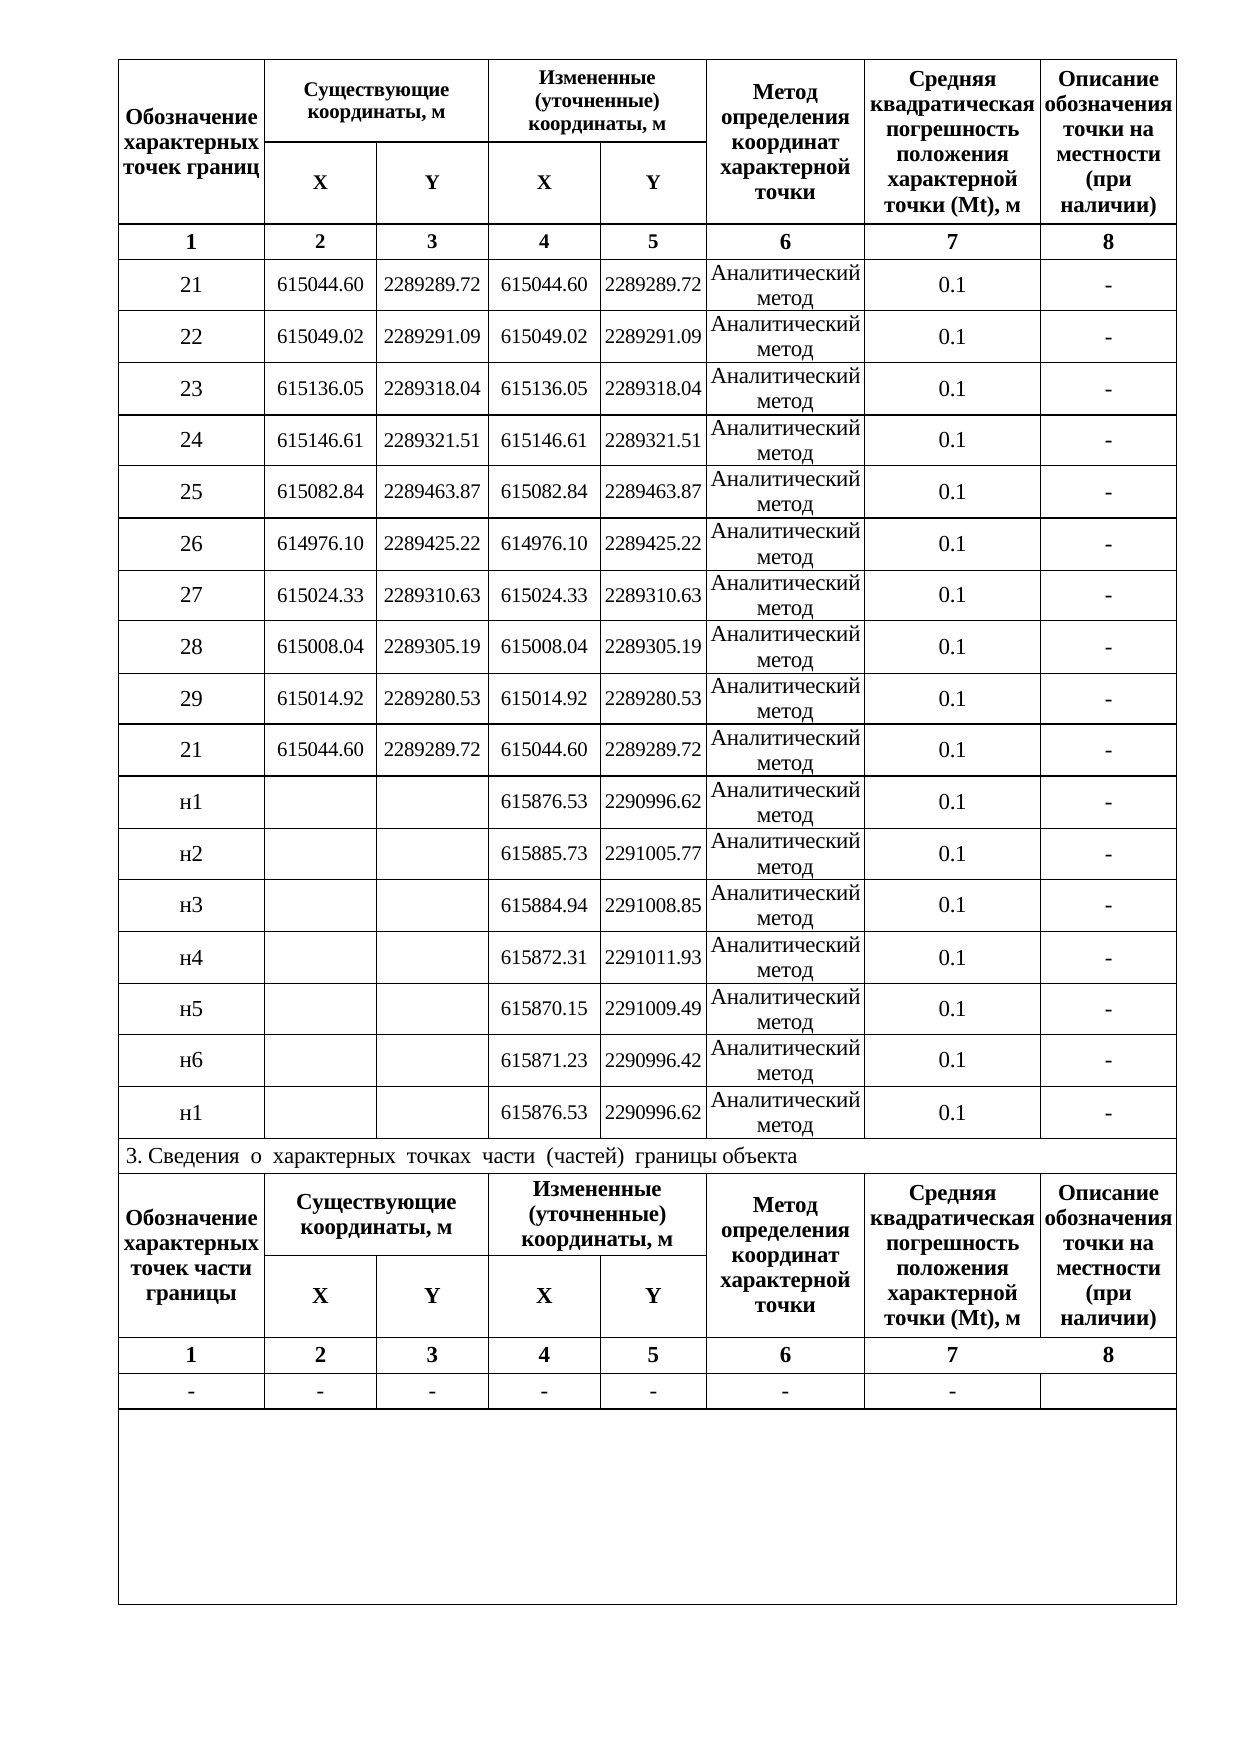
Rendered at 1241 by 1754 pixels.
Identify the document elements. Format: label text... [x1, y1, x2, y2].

table_cell 615146.61 [265, 416, 376, 465]
table_cell [265, 1035, 376, 1086]
table_cell 6 [707, 225, 864, 259]
table_cell 6 [707, 1338, 864, 1372]
table_cell 2290996.42 [601, 1035, 706, 1086]
table_cell Аналитический метод [707, 363, 864, 414]
table_cell [265, 932, 376, 983]
table_cell - [265, 1374, 376, 1408]
table_cell [377, 932, 488, 983]
table_cell 0.1 [865, 621, 1040, 672]
table_cell 615044.60 [489, 260, 600, 310]
table_cell 2289289.72 [601, 725, 706, 775]
table_cell Обозначение характерных точек части границы [119, 1174, 264, 1337]
table_cell н2 [119, 829, 264, 878]
table_cell 0.1 [865, 260, 1040, 310]
table_cell [265, 777, 376, 828]
table_cell 615014.92 [489, 674, 600, 723]
table_cell 615049.02 [265, 311, 376, 362]
table_cell [377, 777, 488, 828]
table_cell 2289289.72 [377, 260, 488, 310]
table_cell - [119, 1374, 264, 1408]
table_cell 2291008.85 [601, 880, 706, 931]
table_cell [377, 1087, 488, 1138]
table_cell Y [377, 1256, 488, 1337]
table_cell Обозначение характерных точек границ [119, 60, 264, 223]
table_cell - [1041, 829, 1176, 878]
table_cell Аналитический метод [707, 932, 864, 983]
table_cell 615008.04 [489, 621, 600, 672]
table_cell - [1041, 932, 1176, 983]
table_cell [265, 829, 376, 878]
table_cell 615044.60 [489, 725, 600, 775]
table_cell н1 [119, 1087, 264, 1138]
table_cell Аналитический метод [707, 674, 864, 723]
table_cell Существующие координаты, м [265, 1174, 488, 1254]
table_cell 2289305.19 [377, 621, 488, 672]
table_cell 2289318.04 [601, 363, 706, 414]
table_cell Существующие координаты, м [265, 60, 488, 141]
table_cell 615146.61 [489, 416, 600, 465]
table_cell 2289289.72 [601, 260, 706, 310]
table_cell - [1041, 260, 1176, 310]
table_cell 615024.33 [265, 571, 376, 620]
table_cell [119, 1410, 1176, 1604]
table_cell 0.1 [865, 725, 1040, 775]
table_cell 8 [1041, 225, 1176, 259]
table_cell 615136.05 [265, 363, 376, 414]
table_cell 614976.10 [265, 519, 376, 569]
table_cell 615885.73 [489, 829, 600, 878]
table_cell Аналитический метод [707, 466, 864, 517]
table_cell 25 [119, 466, 264, 517]
table_cell 3 [377, 225, 488, 259]
table_cell 7 [865, 225, 1040, 259]
table_cell 2289310.63 [601, 571, 706, 620]
table_cell 615044.60 [265, 260, 376, 310]
table_cell 4 [489, 1338, 600, 1372]
table_cell Аналитический метод [707, 519, 864, 569]
table_cell 615082.84 [265, 466, 376, 517]
table_cell 615024.33 [489, 571, 600, 620]
table_cell - [1041, 674, 1176, 723]
table_cell - [377, 1374, 488, 1408]
table_cell 2289425.22 [377, 519, 488, 569]
table_cell 2289280.53 [377, 674, 488, 723]
table_cell Аналитический метод [707, 880, 864, 931]
table_cell 26 [119, 519, 264, 569]
table_cell Аналитический метод [707, 260, 864, 310]
table_cell - [1041, 363, 1176, 414]
table_cell 0.1 [865, 363, 1040, 414]
table_cell 615871.23 [489, 1035, 600, 1086]
table_cell Средняя квадратическая погрешность положения характерной точки (Мt), м [865, 1174, 1040, 1337]
table_cell [377, 984, 488, 1034]
table_cell Описание обозначения точки на местности (при наличии) [1041, 60, 1176, 223]
table_cell 2291009.49 [601, 984, 706, 1034]
table_cell 0.1 [865, 932, 1040, 983]
table_cell 2290996.62 [601, 1087, 706, 1138]
table_cell 615082.84 [489, 466, 600, 517]
table_cell 615049.02 [489, 311, 600, 362]
table_cell 27 [119, 571, 264, 620]
table_cell 21 [119, 725, 264, 775]
table_cell - [1041, 571, 1176, 620]
table_cell 28 [119, 621, 264, 672]
table_cell X [489, 1256, 600, 1337]
table_cell 23 [119, 363, 264, 414]
table_cell 615008.04 [265, 621, 376, 672]
table_cell 2 [265, 1338, 376, 1372]
table_cell 615876.53 [489, 777, 600, 828]
table_cell 2289291.09 [377, 311, 488, 362]
table_cell 0.1 [865, 519, 1040, 569]
table_cell 2289305.19 [601, 621, 706, 672]
table_cell 24 [119, 416, 264, 465]
table_cell Аналитический метод [707, 984, 864, 1034]
table_cell 0.1 [865, 1035, 1040, 1086]
table_cell 2 [265, 225, 376, 259]
table_cell 4 [489, 225, 600, 259]
table_cell - [1041, 725, 1176, 775]
table_cell н5 [119, 984, 264, 1034]
table_cell н3 [119, 880, 264, 931]
table_cell 2289291.09 [601, 311, 706, 362]
table_cell 2289318.04 [377, 363, 488, 414]
table_cell Аналитический метод [707, 571, 864, 620]
table_cell 3. Сведения о характерных точках части (частей) границы объекта [119, 1139, 1176, 1172]
table_cell Описание обозначения точки на местности (при наличии) [1041, 1174, 1176, 1337]
table_cell 0.1 [865, 829, 1040, 878]
table_cell 5 [601, 1338, 706, 1372]
table_cell - [865, 1374, 1040, 1408]
table_cell - [489, 1374, 600, 1408]
table_cell - [1041, 416, 1176, 465]
table_cell 5 [601, 225, 706, 259]
table_cell 0.1 [865, 571, 1040, 620]
table_cell Аналитический метод [707, 416, 864, 465]
table_cell Метод определения координат характерной точки [707, 1174, 864, 1337]
table_cell - [601, 1374, 706, 1408]
table_cell Средняя квадратическая погрешность положения характерной точки (Мt), м [865, 60, 1040, 223]
table_cell Измененные (уточненные) координаты, м [489, 60, 706, 141]
table_cell Аналитический метод [707, 1035, 864, 1086]
table_cell 0.1 [865, 674, 1040, 723]
table_cell Аналитический метод [707, 1087, 864, 1138]
table_cell 0.1 [865, 777, 1040, 828]
table_cell Аналитический метод [707, 725, 864, 775]
table_cell X [265, 1256, 376, 1337]
table_cell - [1041, 1035, 1176, 1086]
table_cell 1 [119, 1338, 264, 1372]
table_cell 0.1 [865, 1087, 1040, 1138]
table_cell 2289463.87 [601, 466, 706, 517]
table_cell 615872.31 [489, 932, 600, 983]
table_cell - [1041, 466, 1176, 517]
table_cell Y [601, 1256, 706, 1337]
table_cell 615876.53 [489, 1087, 600, 1138]
table_cell Аналитический метод [707, 777, 864, 828]
table_cell X [265, 143, 376, 223]
table_cell 3 [377, 1338, 488, 1372]
table_cell - [1041, 777, 1176, 828]
table_cell 615014.92 [265, 674, 376, 723]
table_cell Y [377, 143, 488, 223]
table_cell - [1041, 984, 1176, 1034]
table_cell н4 [119, 932, 264, 983]
table_cell 29 [119, 674, 264, 723]
table_cell 615884.94 [489, 880, 600, 931]
table_cell - [1041, 311, 1176, 362]
table_cell 2289321.51 [601, 416, 706, 465]
table_cell 2289321.51 [377, 416, 488, 465]
table_cell Метод определения координат характерной точки [707, 60, 864, 223]
table_cell 2289289.72 [377, 725, 488, 775]
table_cell [265, 984, 376, 1034]
table_cell 615870.15 [489, 984, 600, 1034]
table_cell 0.1 [865, 466, 1040, 517]
table_cell н6 [119, 1035, 264, 1086]
table_cell 2291005.77 [601, 829, 706, 878]
table_cell 2289310.63 [377, 571, 488, 620]
table_cell н1 [119, 777, 264, 828]
table_cell 2291011.93 [601, 932, 706, 983]
table_cell - [1041, 621, 1176, 672]
table_cell [265, 1087, 376, 1138]
table_cell - [1041, 1087, 1176, 1138]
table_cell - [707, 1374, 864, 1408]
table_cell 2290996.62 [601, 777, 706, 828]
table_cell 0.1 [865, 416, 1040, 465]
table_cell 1 [119, 225, 264, 259]
table_cell 2289425.22 [601, 519, 706, 569]
table_cell [377, 829, 488, 878]
table_cell 615136.05 [489, 363, 600, 414]
table_cell [1041, 1374, 1176, 1408]
table_cell 7 [865, 1338, 1040, 1372]
table_cell 614976.10 [489, 519, 600, 569]
table_cell 21 [119, 260, 264, 310]
table_cell Аналитический метод [707, 311, 864, 362]
table_cell 2289463.87 [377, 466, 488, 517]
table_cell 615044.60 [265, 725, 376, 775]
table_cell X [489, 143, 600, 223]
table_cell Аналитический метод [707, 829, 864, 878]
table_cell 0.1 [865, 984, 1040, 1034]
table_cell 22 [119, 311, 264, 362]
table_cell [377, 1035, 488, 1086]
table_cell 2289280.53 [601, 674, 706, 723]
table_cell 0.1 [865, 880, 1040, 931]
table_cell - [1041, 519, 1176, 569]
table_cell [377, 880, 488, 931]
table_cell Измененные (уточненные) координаты, м [489, 1174, 706, 1254]
table_cell Аналитический метод [707, 621, 864, 672]
table_cell 0.1 [865, 311, 1040, 362]
table_cell 8 [1040, 1338, 1176, 1372]
table_cell Y [601, 143, 706, 223]
table_cell - [1041, 880, 1176, 931]
table_cell [265, 880, 376, 931]
